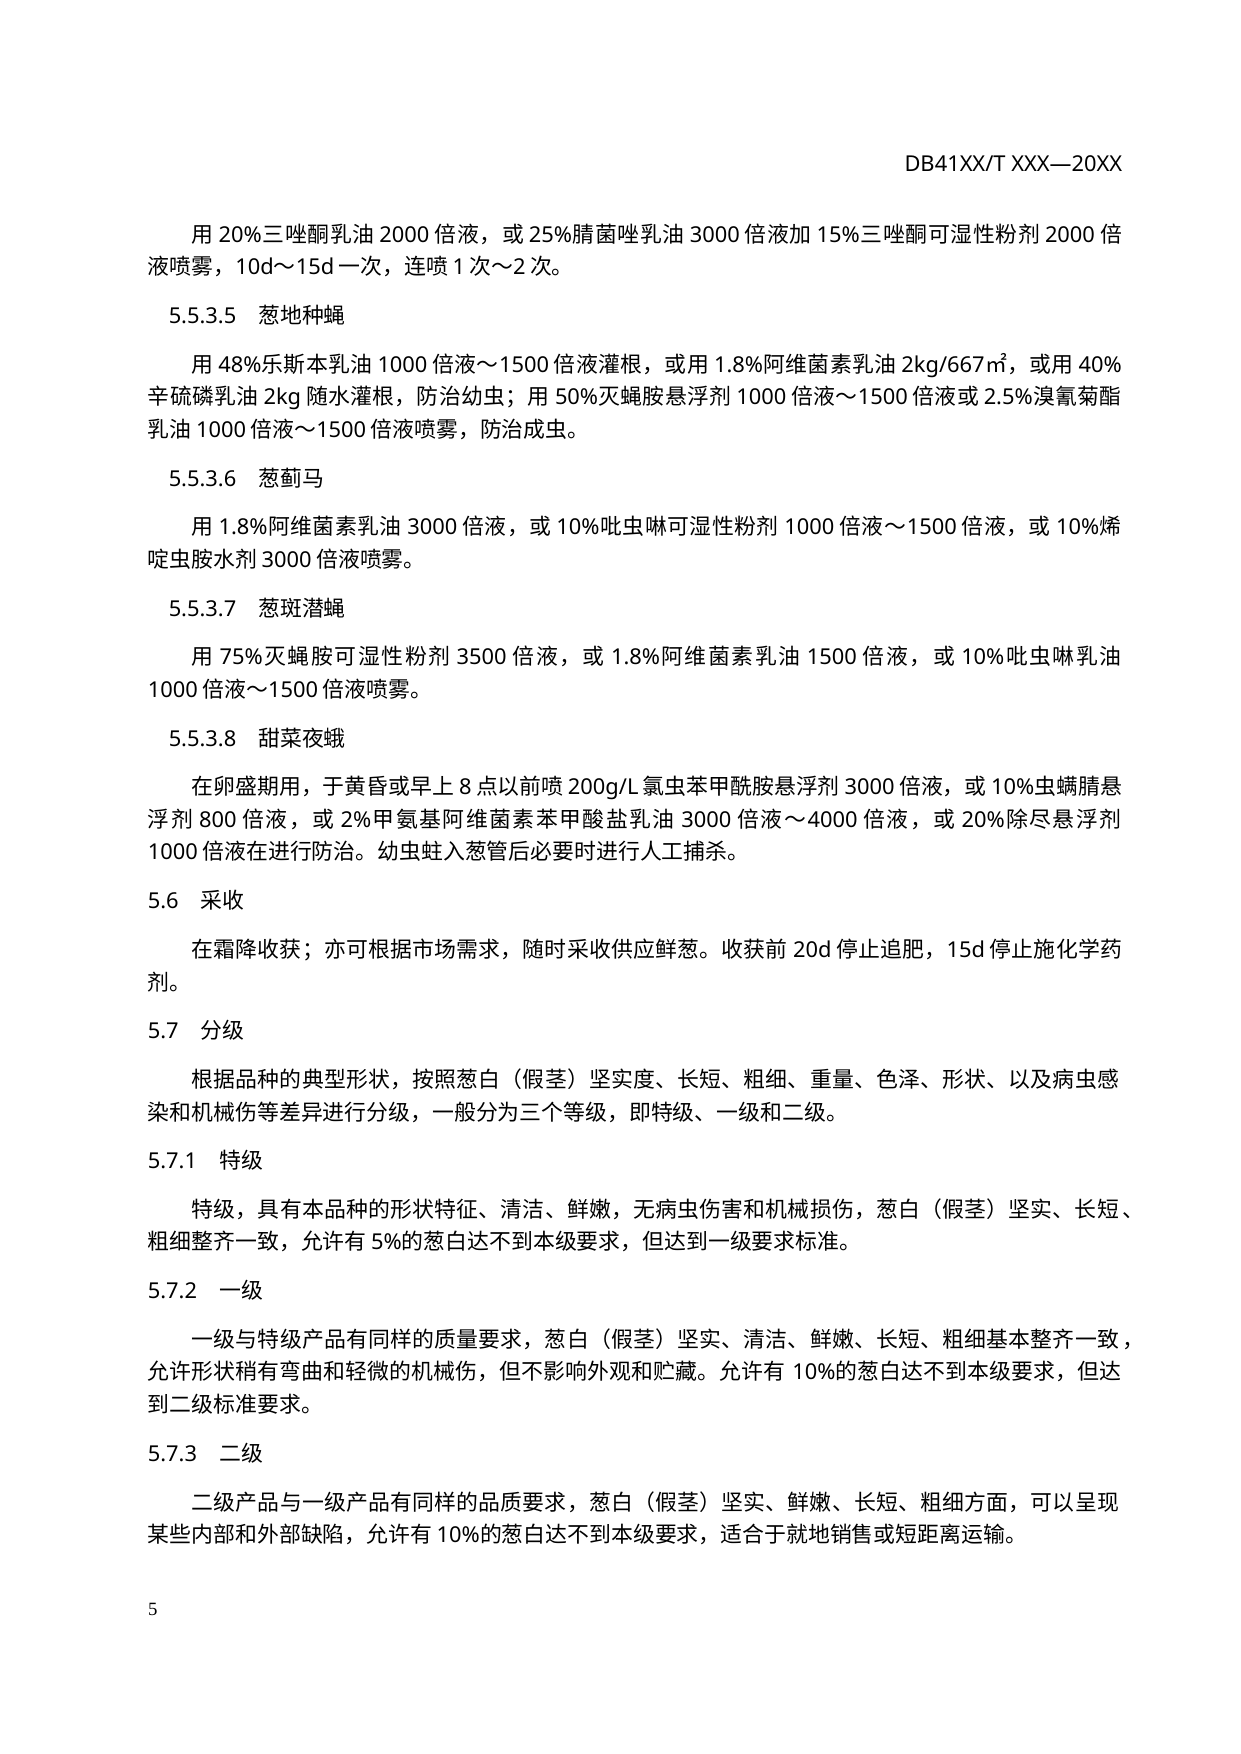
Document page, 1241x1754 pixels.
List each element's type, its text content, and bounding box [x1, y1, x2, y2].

text 葱蓟马 [148, 460, 1122, 493]
text 在霜降收获；亦可根据市场需求，随时采收供应鲜葱。收获前20d停止追肥，15d停止施化学药剂。 [148, 932, 1122, 997]
text 甜菜夜蛾 [148, 720, 1122, 753]
text 用20%三唑酮乳油2000倍液，或25%腈菌唑乳油3000倍液加15%三唑酮可湿性粉剂2000倍液喷雾，10d～15d一次，连喷1次～2次。 [148, 217, 1122, 282]
text 特级 [148, 1143, 1122, 1175]
text 葱地种蝇 [148, 298, 1122, 330]
text 一级与特级产品有同样的质量要求，葱白（假茎）坚实、清洁、鲜嫩、长短、粗细基本整齐一致，允许形状稍有弯曲和轻微的机械伤，但不影响外观和贮藏。允许有10%的葱白达不到本级要求，但达到二级标准要求。 [148, 1322, 1122, 1419]
text 一级 [148, 1273, 1122, 1305]
text 用1.8%阿维菌素乳油3000倍液，或10%吡虫啉可湿性粉剂1000倍液～1500倍液，或10%烯啶虫胺水剂3000倍液喷雾。 [148, 509, 1122, 574]
text 用75%灭蝇胺可湿性粉剂3500倍液，或1.8%阿维菌素乳油1500倍液，或10%吡虫啉乳油1000倍液～1500倍液喷雾。 [148, 639, 1122, 704]
text 用48%乐斯本乳油1000倍液～1500倍液灌根，或用1.8%阿维菌素乳油2kg/667㎡，或用40%辛硫磷乳油2kg随水灌根，防治幼虫；用50%灭蝇胺悬浮剂1000倍液～1500倍液或2.5%溴氰菊酯乳油1000倍液～1500倍液喷雾，防治成虫。 [148, 347, 1122, 444]
text 二级 [148, 1435, 1122, 1468]
text 在卵盛期用，于黄昏或早上8点以前喷200g/L氯虫苯甲酰胺悬浮剂3000倍液，或10%虫螨腈悬浮剂800倍液，或2%甲氨基阿维菌素苯甲酸盐乳油3000倍液～4000倍液，或20%除尽悬浮剂1000倍液在进行防治。幼虫蛀入葱管后必要时进行人工捕杀。 [148, 769, 1122, 867]
text 根据品种的典型形状，按照葱白（假茎）坚实度、长短、粗细、重量、色泽、形状、以及病虫感染和机械伤等差异进行分级，一般分为三个等级，即特级、一级和二级。 [148, 1062, 1122, 1127]
text 采收 [148, 883, 1122, 915]
text 分级 [148, 1013, 1122, 1045]
text 二级产品与一级产品有同样的品质要求，葱白（假茎）坚实、鲜嫩、长短、粗细方面，可以呈现某些内部和外部缺陷，允许有10%的葱白达不到本级要求，适合于就地销售或短距离运输。 [148, 1484, 1122, 1549]
text 葱斑潜蝇 [148, 590, 1122, 623]
text 特级，具有本品种的形状特征、清洁、鲜嫩，无病虫伤害和机械损伤，葱白（假茎）坚实、长短、粗细整齐一致，允许有5%的葱白达不到本级要求，但达到一级要求标准。 [148, 1192, 1122, 1257]
